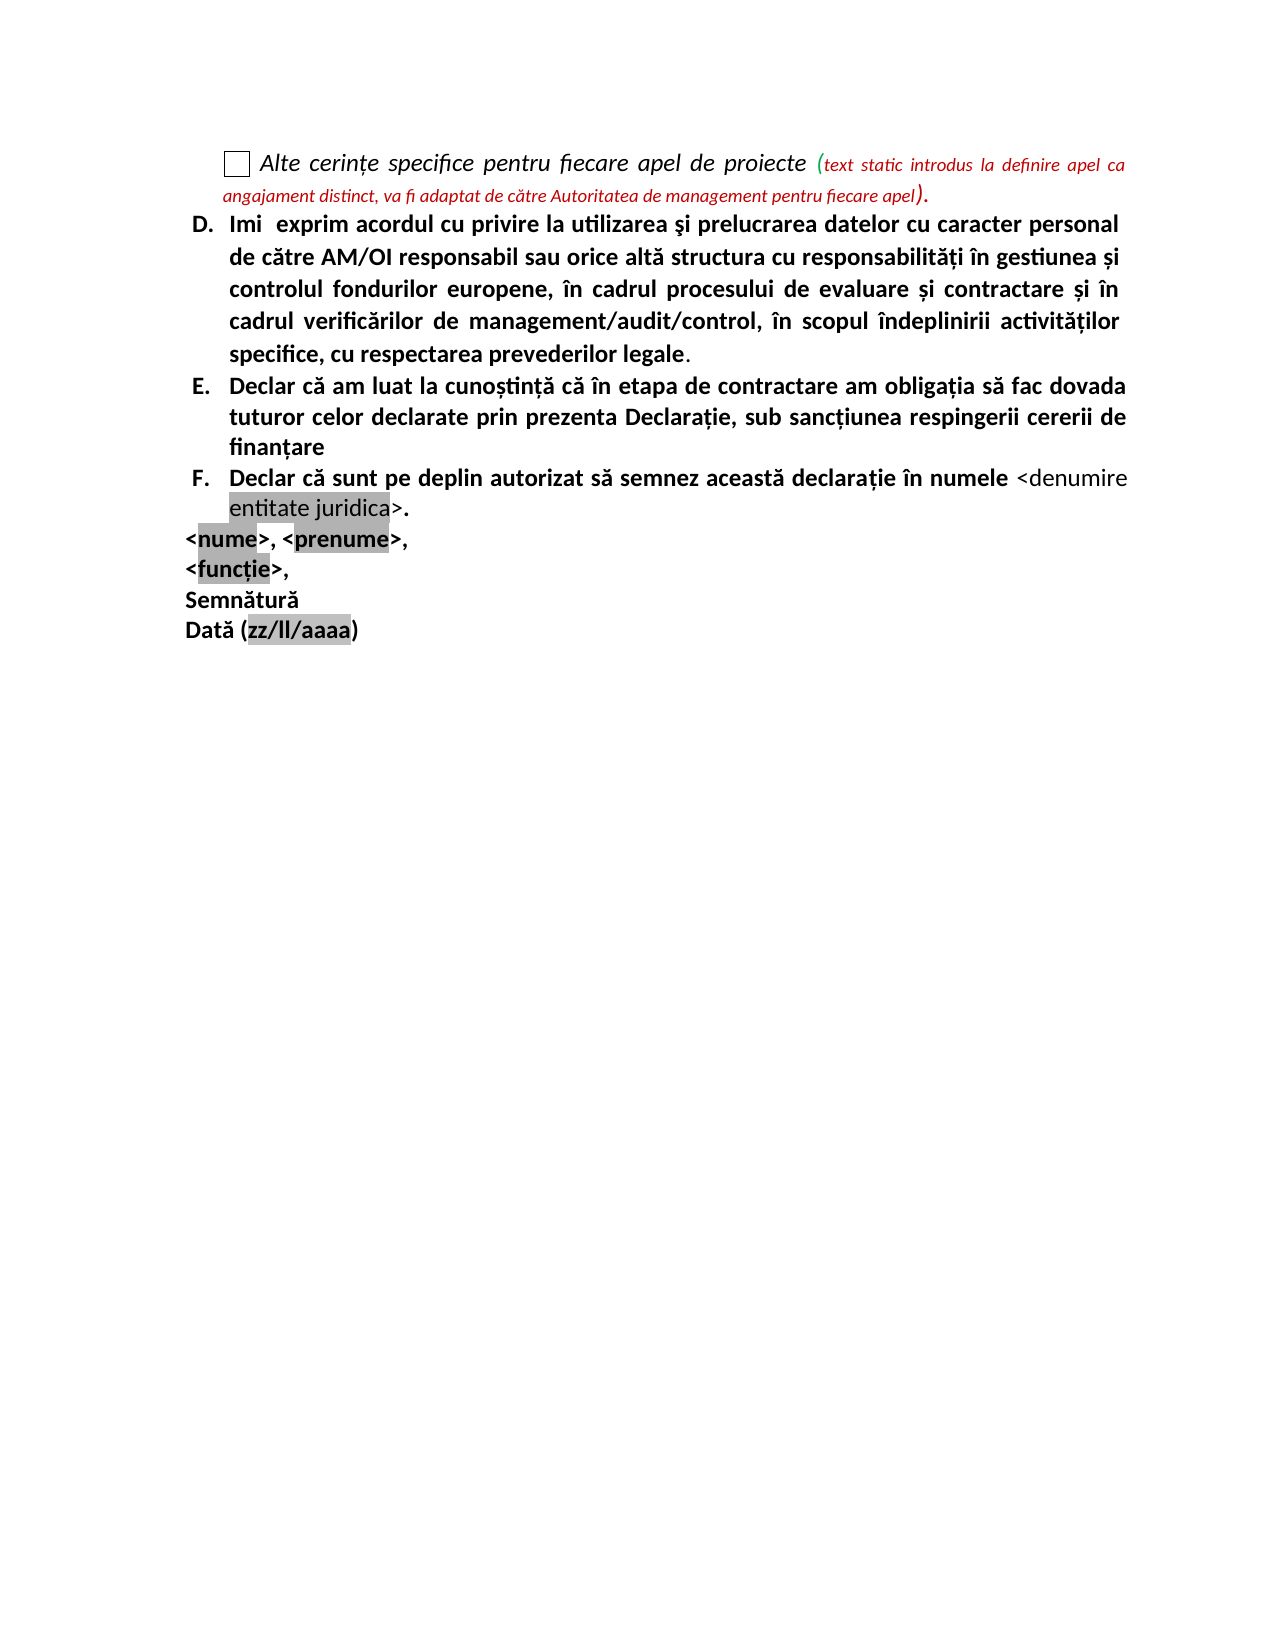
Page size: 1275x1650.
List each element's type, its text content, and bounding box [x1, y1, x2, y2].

list Alte cerințe specifice pentru fiecare apel de proiecte (text static introdus la definire apel ca angajament distinct, va fi adaptat de către Autoritatea de management pentru fiecare apel). [223, 148, 1127, 209]
list Dată (zz/ll/aaaa) [185, 614, 248, 645]
list Dată (zz/ll/aaaa) [351, 614, 1127, 645]
list Imi exprim acordul cu privire la utilizarea şi prelucrarea datelor cu caracter personal de către AM/OI responsabil sau orice altă structura cu responsabilități în gestiunea și controlul fondurilor europene, în cadrul procesului de evaluare și contractare și în cadrul verificărilor de management/audit/control, în scopul îndeplinirii activităților specifice, cu respectarea prevederilor legale. [192, 209, 1121, 368]
list <nume>, <prenume>, [257, 523, 294, 553]
list <nume>, <prenume>, [389, 523, 1127, 553]
list <funcție>, [270, 553, 1127, 584]
list Semnătură [185, 584, 1127, 614]
list Declar că am luat la cunoștință că în etapa de contractare am obligația să fac dovada tuturor celor declarate prin prezenta Declarație, sub sancțiunea respingerii cererii de finanțare [192, 370, 1127, 462]
list Declar că sunt pe deplin autorizat să semnez această declaraţie în numele <denumire entitate juridica>. [192, 462, 1127, 523]
